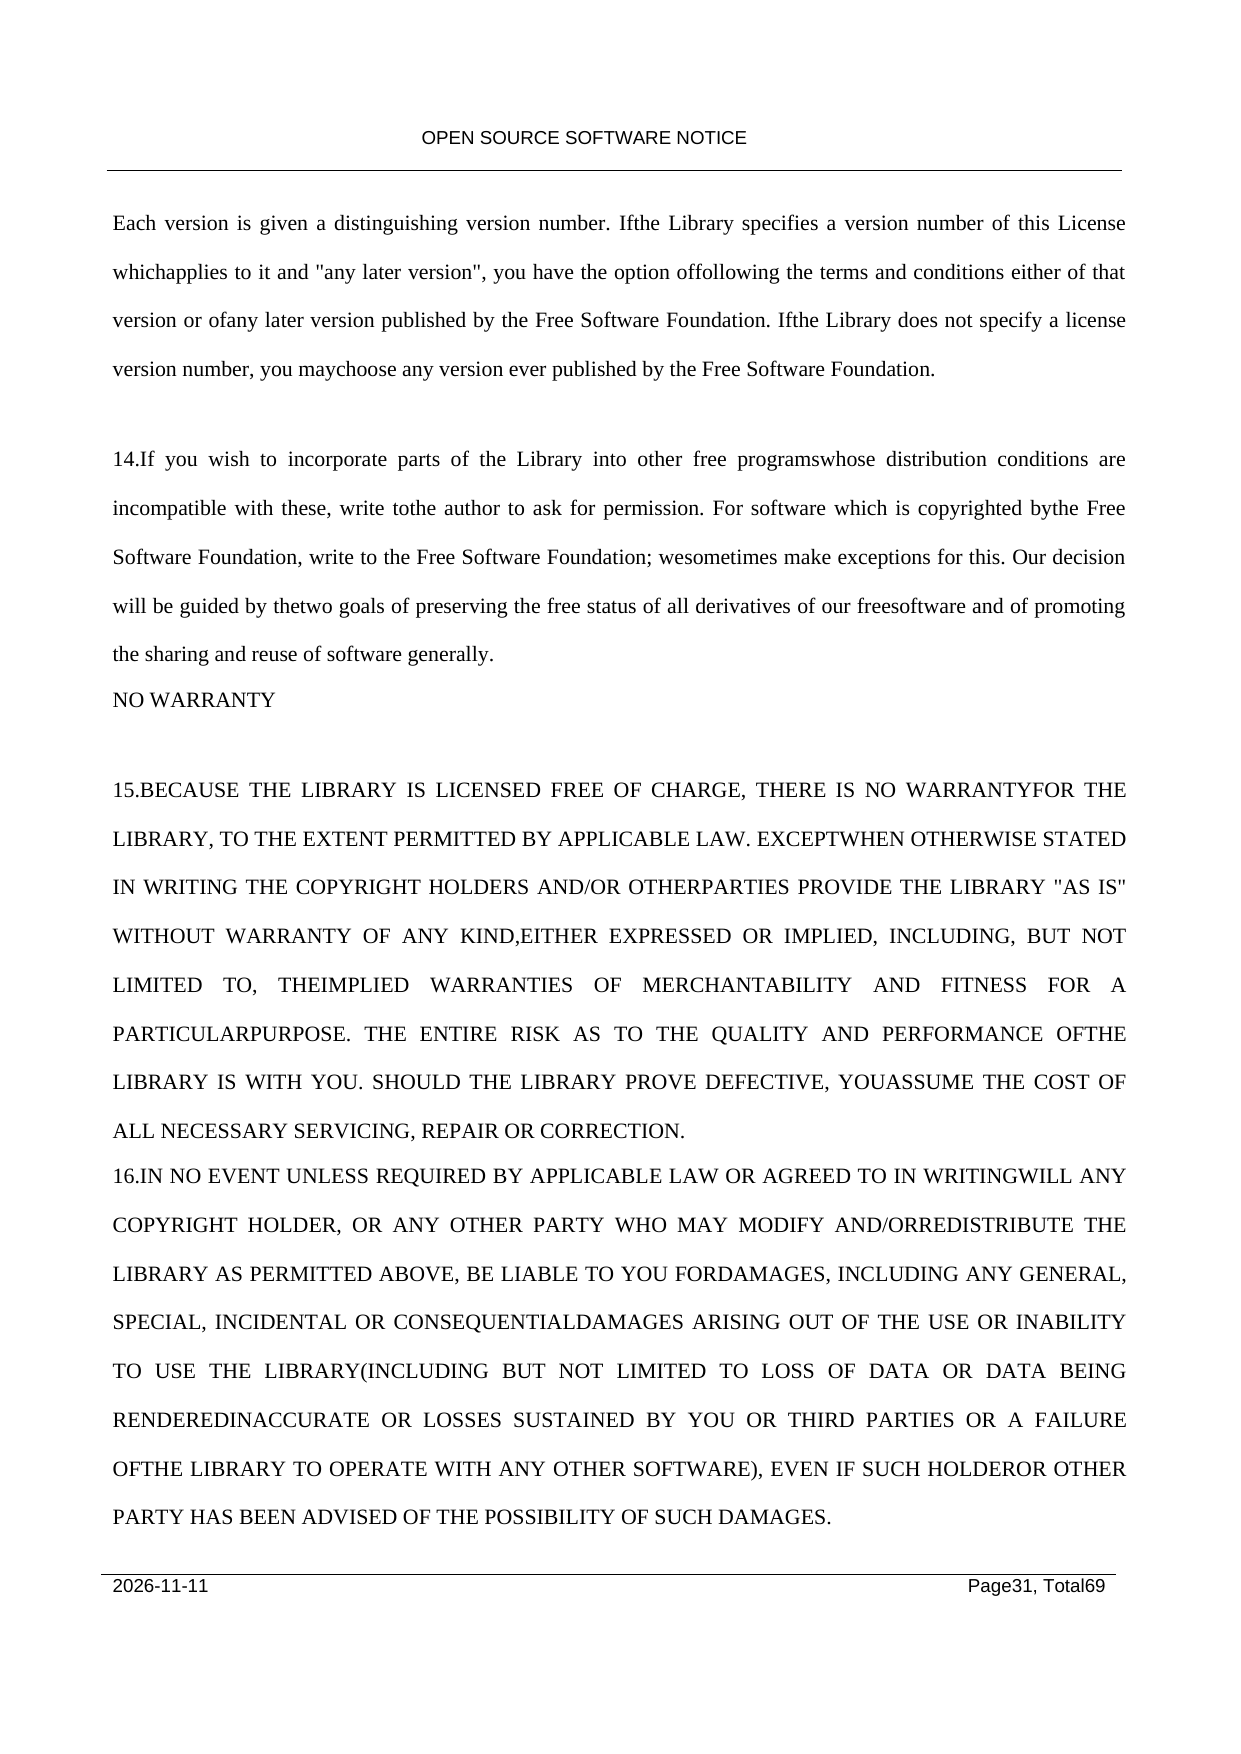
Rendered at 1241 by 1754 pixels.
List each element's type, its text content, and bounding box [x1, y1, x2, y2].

text 14.If you wish to incorporate parts of the Library into other free programswhose distribution conditions are incompatible with these, write tothe author to ask for permission. For software which is copyrighted bythe Free Software Foundation, write to the Free Software Foundation; wesometimes make exceptions for this. Our decision will be guided by thetwo goals of preserving the free status of all derivatives of our freesoftware and of promoting the sharing and reuse of software generally. [112, 443, 1128, 670]
text 15.BECAUSE THE LIBRARY IS LICENSED FREE OF CHARGE, THERE IS NO WARRANTYFOR THE LIBRARY, TO THE EXTENT PERMITTED BY APPLICABLE LAW. EXCEPTWHEN OTHERWISE STATED IN WRITING THE COPYRIGHT HOLDERS AND/OR OTHERPARTIES PROVIDE THE LIBRARY "AS IS" WITHOUT WARRANTY OF ANY KIND,EITHER EXPRESSED OR IMPLIED, INCLUDING, BUT NOT LIMITED TO, THEIMPLIED WARRANTIES OF MERCHANTABILITY AND FITNESS FOR A PARTICULARPURPOSE. THE ENTIRE RISK AS TO THE QUALITY AND PERFORMANCE OFTHE LIBRARY IS WITH YOU. SHOULD THE LIBRARY PROVE DEFECTIVE, YOUASSUME THE COST OF ALL NECESSARY SERVICING, REPAIR OR CORRECTION. [112, 773, 1128, 1147]
text Each version is given a distinguishing version number. Ifthe Library specifies a version number of this License whichapplies to it and "any later version", you have the option offollowing the terms and conditions either of that version or ofany later version published by the Free Software Foundation. Ifthe Library does not specify a license version number, you maychoose any version ever published by the Free Software Foundation. [112, 206, 1128, 385]
text 16.IN NO EVENT UNLESS REQUIRED BY APPLICABLE LAW OR AGREED TO IN WRITINGWILL ANY COPYRIGHT HOLDER, OR ANY OTHER PARTY WHO MAY MODIFY AND/ORREDISTRIBUTE THE LIBRARY AS PERMITTED ABOVE, BE LIABLE TO YOU FORDAMAGES, INCLUDING ANY GENERAL, SPECIAL, INCIDENTAL OR CONSEQUENTIALDAMAGES ARISING OUT OF THE USE OR INABILITY TO USE THE LIBRARY(INCLUDING BUT NOT LIMITED TO LOSS OF DATA OR DATA BEING RENDEREDINACCURATE OR LOSSES SUSTAINED BY YOU OR THIRD PARTIES OR A FAILURE OFTHE LIBRARY TO OPERATE WITH ANY OTHER SOFTWARE), EVEN IF SUCH HOLDEROR OTHER PARTY HAS BEEN ADVISED OF THE POSSIBILITY OF SUCH DAMAGES. [112, 1159, 1128, 1533]
text NO WARRANTY [112, 683, 1128, 715]
